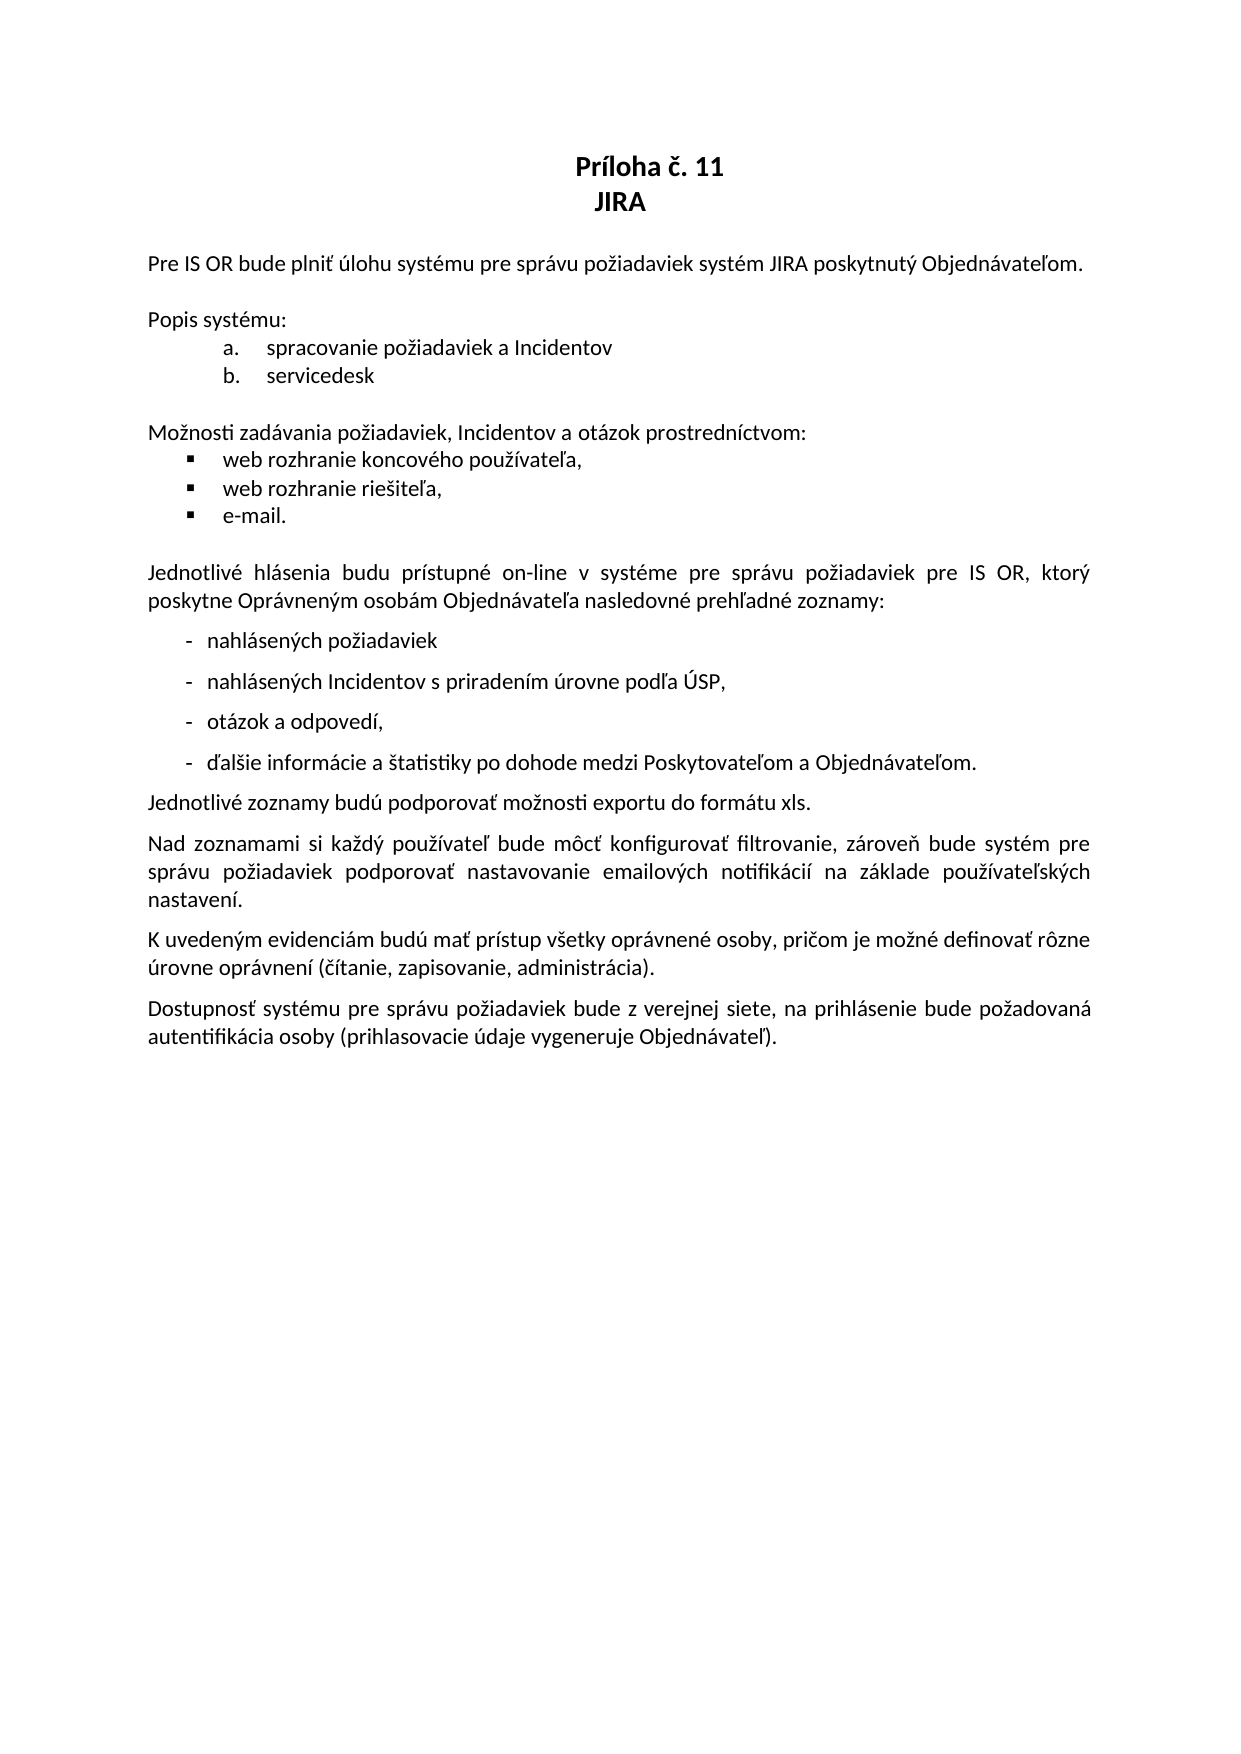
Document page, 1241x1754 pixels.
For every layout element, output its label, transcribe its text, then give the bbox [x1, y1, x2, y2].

text Popis systému: [148, 306, 1092, 333]
text Nad zoznamami si každý používateľ bude môcť konfigurovať filtrovanie, zároveň bude systém pre správu požiadaviek podporovať nastavovanie emailových notifikácií na základe používateľských nastavení. [148, 829, 1092, 913]
list spracovanie požiadaviek a Incidentov [223, 333, 1092, 362]
text Jednotlivé hlásenia budu prístupné on-line v systéme pre správu požiadaviek pre IS OR, ktorý poskytne Oprávneným osobám Objednávateľa nasledovné prehľadné zoznamy: [148, 558, 1092, 614]
list otázok a odpovedí, [185, 707, 1092, 735]
list e-mail. [185, 502, 1092, 530]
list ďalšie informácie a štatistiky po dohode medzi Poskytovateľom a Objednávateľom. [185, 748, 1092, 776]
text Dostupnosť systému pre správu požiadaviek bude z verejnej siete, na prihlásenie bude požadovaná autentifikácia osoby (prihlasovacie údaje vygeneruje Objednávateľ). [148, 994, 1092, 1050]
list web rozhranie riešiteľa, [185, 474, 1092, 502]
text K uvedeným evidenciám budú mať prístup všetky oprávnené osoby, pričom je možné definovať rôzne úrovne oprávnení (čítanie, zapisovanie, administrácia). [148, 925, 1092, 981]
text JIRA [148, 183, 1092, 219]
text Možnosti zadávania požiadaviek, Incidentov a otázok prostredníctvom: [148, 418, 1092, 446]
list nahlásených Incidentov s priradením úrovne podľa ÚSP, [185, 667, 1092, 695]
subtitle Príloha č. 11 [207, 148, 1092, 183]
list nahlásených požiadaviek [185, 626, 1092, 654]
text Jednotlivé zoznamy budú podporovať možnosti exportu do formátu xls. [148, 788, 1092, 816]
list web rozhranie koncového používateľa, [185, 446, 1092, 474]
text Pre IS OR bude plniť úlohu systému pre správu požiadaviek systém JIRA poskytnutý Objednávateľom. [148, 249, 1092, 277]
list servicedesk [223, 362, 1092, 389]
